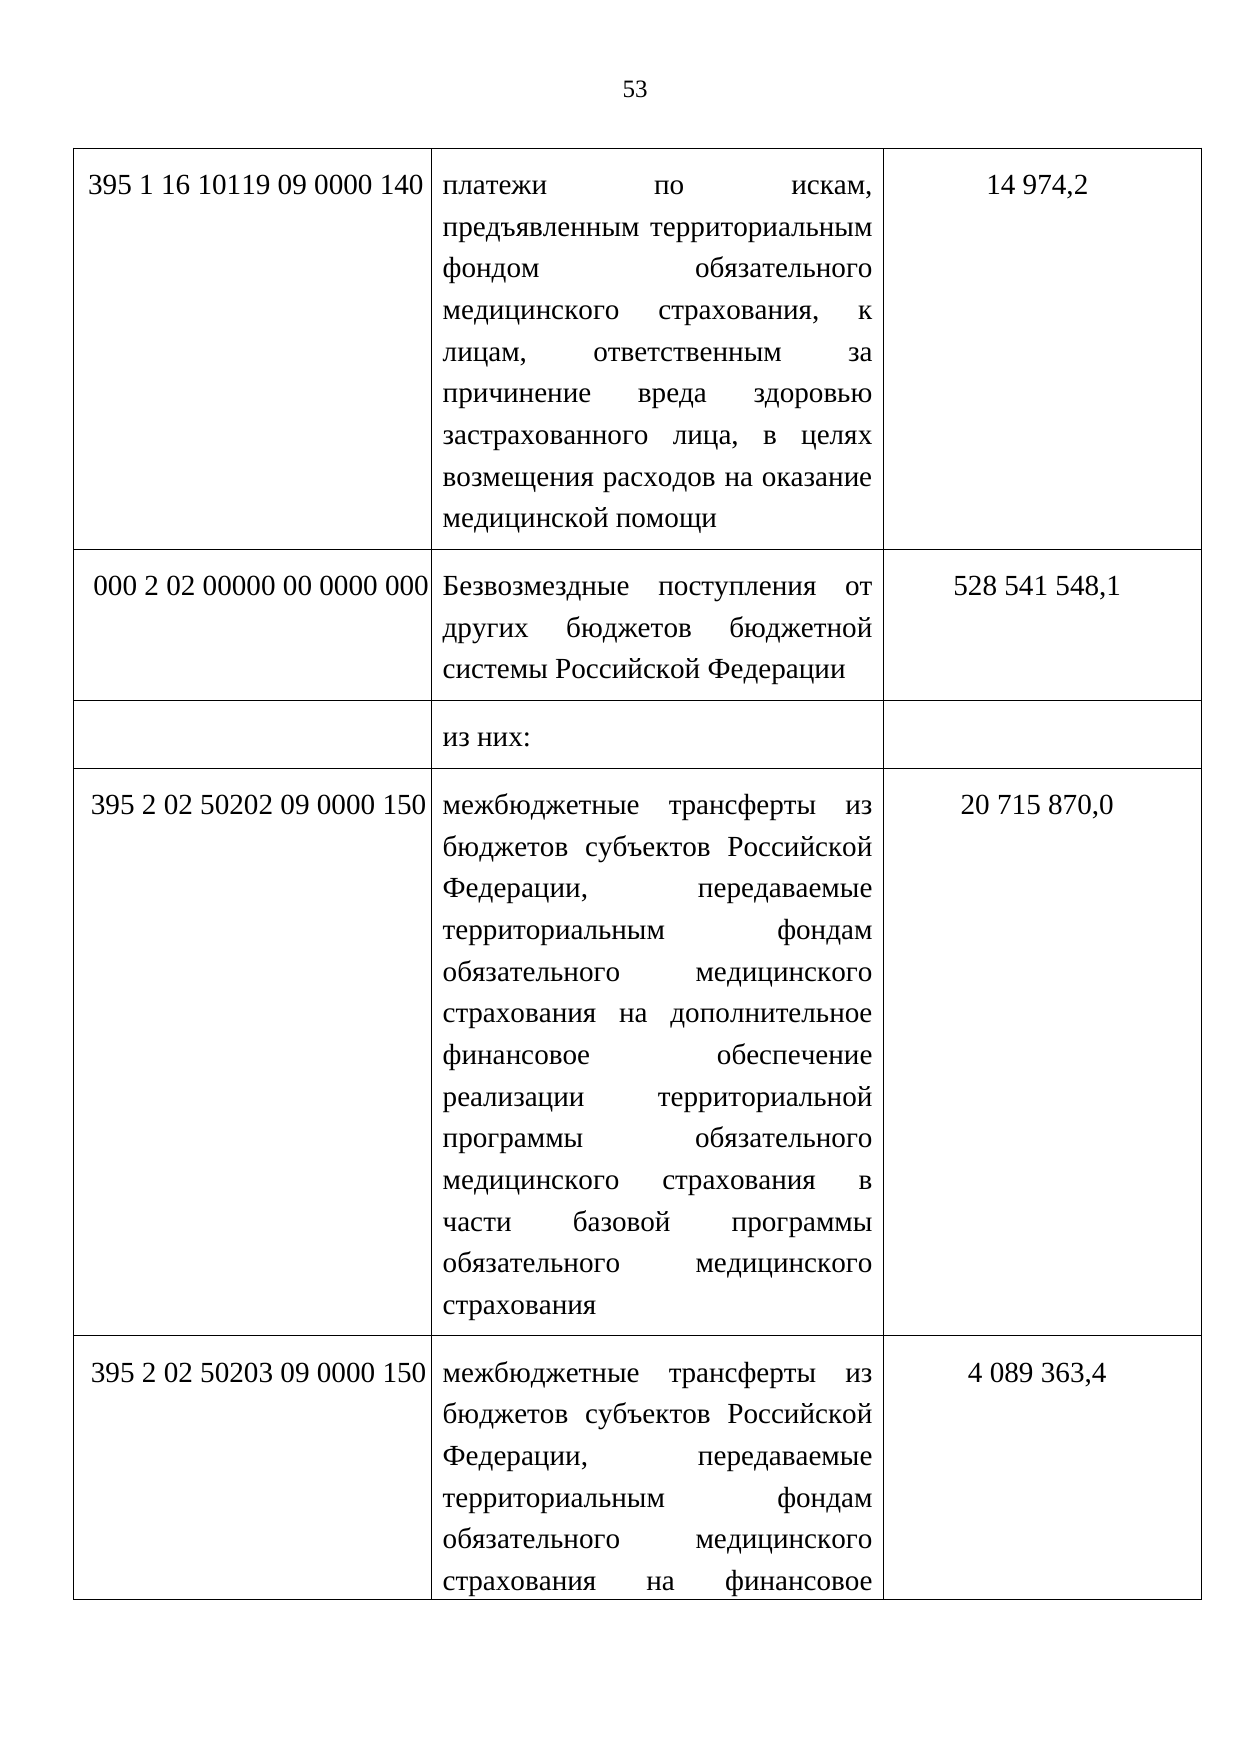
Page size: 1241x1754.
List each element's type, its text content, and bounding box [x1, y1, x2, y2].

table_cell [74, 701, 431, 767]
table_cell 14 974,2 [884, 149, 1201, 549]
table_cell межбюджетные трансферты из бюджетов субъектов Российской Федерации, передаваемые территориальным фондам обязательного медицинского страхования на дополнительное финансовое обеспечение реализации территориальной программы обязательного медицинского страхования в части базовой программы обязательного медицинского страхования [432, 769, 883, 1335]
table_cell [74, 1336, 431, 1599]
table_cell из них: [432, 701, 883, 767]
table_cell Безвозмездные поступления от других бюджетов бюджетной системы Российской Федерации [432, 550, 883, 700]
table_cell 395 2 02 50202 09 0000 150 [74, 769, 431, 1335]
table_cell 395 1 16 10119 09 0000 140 [74, 149, 431, 549]
table_cell 528 541 548,1 [884, 550, 1201, 700]
table_cell 000 2 02 00000 00 0000 000 [74, 550, 431, 700]
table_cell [432, 1336, 883, 1599]
table_cell платежи по искам, предъявленным территориальным фондом обязательного медицинского страхования, к лицам, ответственным за причинение вреда здоровью застрахованного лица, в целях возмещения расходов на оказание медицинской помощи [432, 149, 883, 549]
table_cell 20 715 870,0 [884, 769, 1201, 1335]
table_cell [884, 701, 1201, 767]
table_cell 4 089 363,4 [884, 1336, 1201, 1599]
